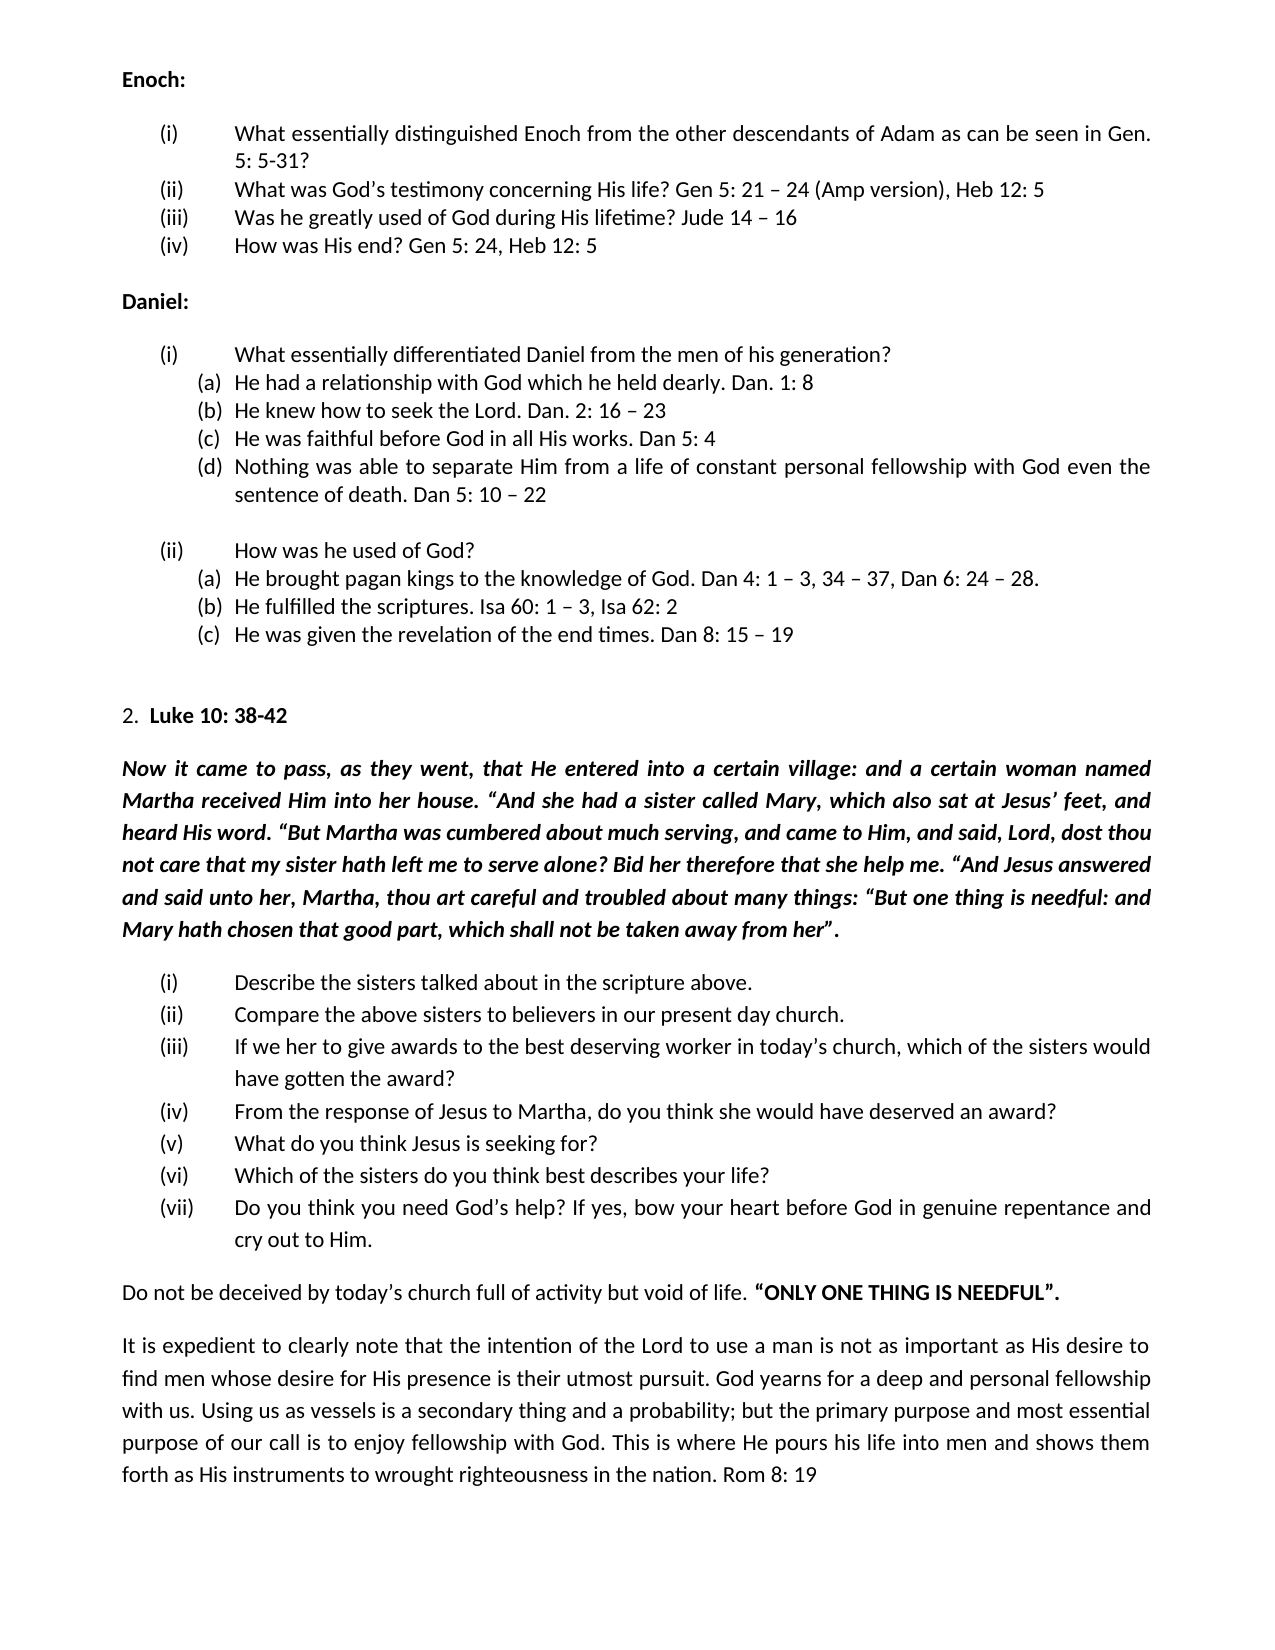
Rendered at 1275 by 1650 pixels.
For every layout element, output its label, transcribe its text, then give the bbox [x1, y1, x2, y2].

list Was he greatly used of God during His lifetime? Jude 14 – 16 [159, 203, 1153, 231]
text Do not be deceived by today’s church full of activity but void of life. “ONLY ONE THING IS NEEDFUL”. [122, 1278, 1153, 1307]
list If we her to give awards to the best deserving worker in today’s church, which of the sisters would have gotten the award? [159, 1032, 1153, 1093]
text 2. Luke 10: 38-42 [122, 701, 1153, 729]
text It is expedient to clearly note that the intention of the Lord to use a man is not as important as His desire to find men whose desire for His presence is their utmost pursuit. God yearns for a deep and personal fellowship with us. Using us as vessels is a secondary thing and a probability; but the primary purpose and most essential purpose of our call is to enjoy fellowship with God. This is where He pours his life into men and shows them forth as His instruments to wrought righteousness in the nation. Rom [122, 1332, 1153, 1488]
list What essentially distinguished Enoch from the other descendants of Adam as can be seen in Gen. 5: 5-31? [159, 119, 1153, 175]
text Enoch: [122, 66, 1153, 94]
text Now it came to pass, as they went, that He entered into a certain village: and a certain woman named Martha received Him into her house. “And she had a sister called Mary, which also sat at Jesus’ feet, and heard His word. “But Martha was cumbered about much serving, and came to Him, and said, Lord, dost thou not care that my sister hath left me to serve alone? Bid her therefore that she help me. “And Jesus answered and said unto her, Martha, thou art careful and troubled about many things: “But one thing is needful: and Mary hath chosen that good part, which shall not be taken away from her”. [122, 754, 1153, 943]
list He brought pagan kings to the knowledge of God. Dan 4: 1 – 3, 34 – 37, Dan 6: 24 – 28. [197, 564, 1153, 592]
list He knew how to seek the Lord. Dan. 2: 16 – 23 [197, 396, 1153, 424]
list How was His end? Gen 5: 24, Heb 12: 5 [159, 231, 1153, 259]
text Daniel: [122, 287, 1153, 315]
list From the response of Jesus to Martha, do you think she would have deserved an award? [159, 1097, 1153, 1125]
list How was he used of God? [159, 536, 1153, 564]
list Compare the above sisters to believers in our present day church. [159, 1000, 1153, 1028]
list What was God’s testimony concerning His life? Gen 5: 21 – 24 (Amp version), Heb 12: 5 [159, 175, 1153, 203]
list Nothing was able to separate Him from a life of constant personal fellowship with God even the sentence of death. Dan 5: 10 – 22 [197, 452, 1153, 508]
list What essentially differentiated Daniel from the men of his generation? [159, 340, 1153, 368]
list He was faithful before God in all His works. Dan 5: 4 [197, 424, 1153, 452]
list Do you think you need God’s help? If yes, bow your heart before God in genuine repentance and cry out to Him. [159, 1193, 1153, 1253]
list He was given the revelation of the end times. Dan 8: 15 – 19 [197, 620, 1153, 648]
list He fulfilled the scriptures. Isa 60: 1 – 3, Isa 62: 2 [197, 592, 1153, 620]
list He had a relationship with God which he held dearly. Dan. 1: 8 [197, 368, 1153, 396]
list Describe the sisters talked about in the scripture above. [159, 968, 1153, 996]
list What do you think Jesus is seeking for? [159, 1129, 1153, 1157]
list Which of the sisters do you think best describes your life? [159, 1161, 1153, 1189]
